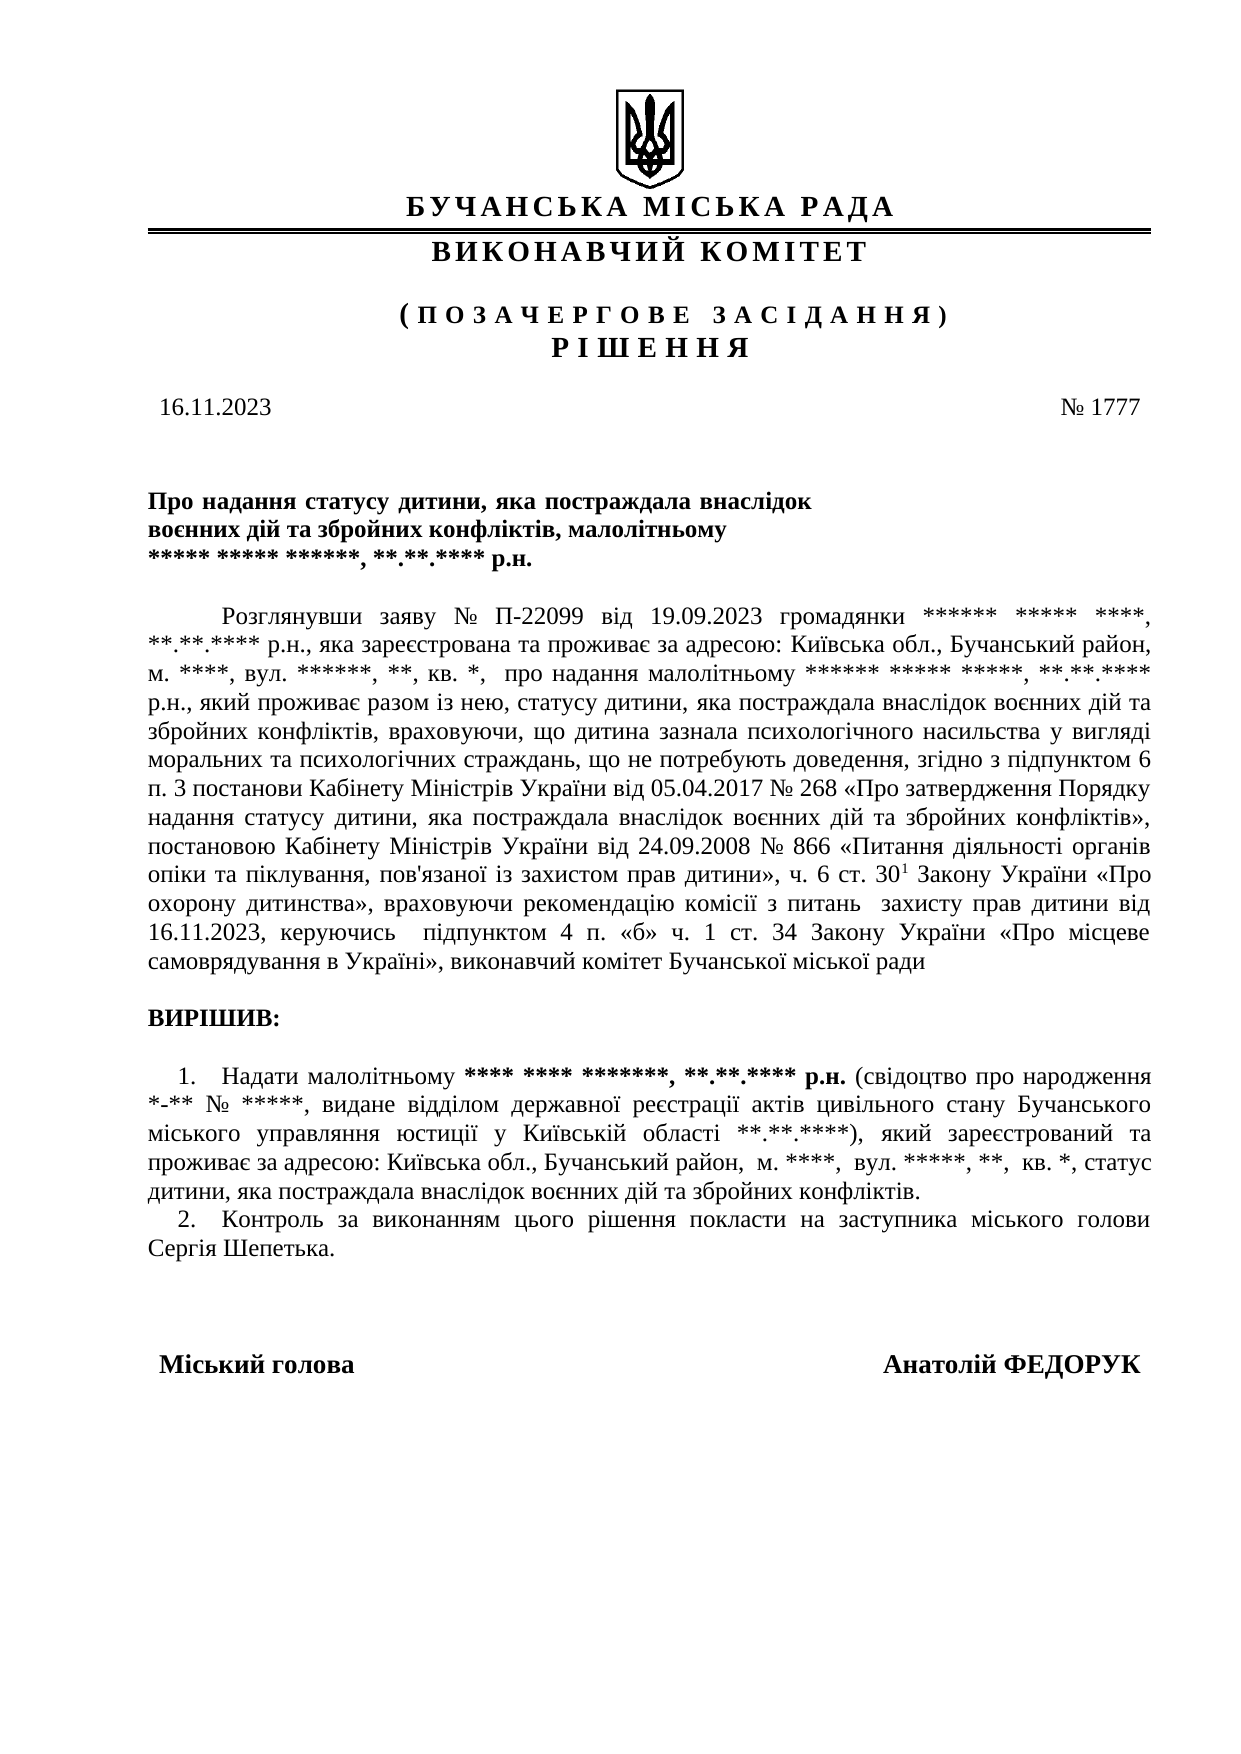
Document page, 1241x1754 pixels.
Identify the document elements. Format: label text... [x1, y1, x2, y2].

text РІШЕННЯ [148, 330, 1152, 363]
text (ПОЗАЧЕРГОВЕ ЗАСІДАННЯ) [148, 296, 1152, 330]
text ВИРІШИВ: [148, 1003, 1152, 1032]
table_header № 1777 [650, 392, 1152, 457]
table_header ВИКОНАВЧИЙ КОМІТЕТ [148, 234, 1151, 296]
table_header Міський голова [148, 1348, 649, 1379]
text ***** ***** ******, **.**.**** р.н. [148, 543, 812, 572]
table_header Анатолій ФЕДОРУК [649, 1348, 1152, 1379]
text Про надання статусу дитини, яка постраждала внаслідок воєнних дій та збройних конфліктів, малолітньому [148, 486, 812, 543]
list Контроль за виконанням цього рішення покласти на заступника міського голови Сергія Шепетька. [148, 1204, 1152, 1262]
text Розглянувши заяву № П-22099 від 19.09.2023 громадянки ****** ***** ****, **.**.**** р.н., яка зареєстрована та проживає за адресою: Київська обл., Бучанський район, м. ****, вул. ******, **, кв. *, про надання малолітньому ****** ***** *****, **.**.**** р.н., який проживає разом із нею, статусу дитини, яка постраждала внаслідок воєнних дій та збройних конфліктів, враховуючи, що дитина зазнала психологічного насильства у вигляді моральних та психологічних страждань, що не потребують доведення, згідно з підпунктом 6 п. 3 постанови Кабінету Міністрів України від 05.04.2017 № 268 «Про затвердження Порядку надання статусу дитини, яка постраждала внаслідок воєнних дій та збройних конфліктів», постановою Кабінету Міністрів України від 24.09.2008 № 866 «Питання діяльності органів опіки та піклування, пов'язаної із захистом прав дитини», ч. 6 ст. 301 Закону України «Про охорону дитинства», враховуючи рекомендацію комісії з питань захисту прав дитини від 16.11.2023, керуючись підпунктом 4 п. «б» ч. 1 ст. 34 Закону України «Про місцеве самоврядування в Україні», виконавчий комітет Бучанської міської ради [148, 601, 1152, 974]
list Надати малолітньому **** **** *******, **.**.**** р.н. (свідоцтво про народження *-** № *****, видане відділом державної реєстрації актів цивільного стану Бучанського міського управляння юстиції у Київській області **.**.****), який зареєстрований та проживає за адресою: Київська обл., Бучанський район, м. ****, вул. *****, **, кв. *, статус дитини, яка постраждала внаслідок воєнних дій та збройних конфліктів. [148, 1061, 1152, 1204]
text БУЧАНСЬКА МІСЬКА РАДА [148, 189, 1152, 223]
picture [614, 88, 685, 189]
table_header 16.11.2023 [148, 392, 650, 457]
